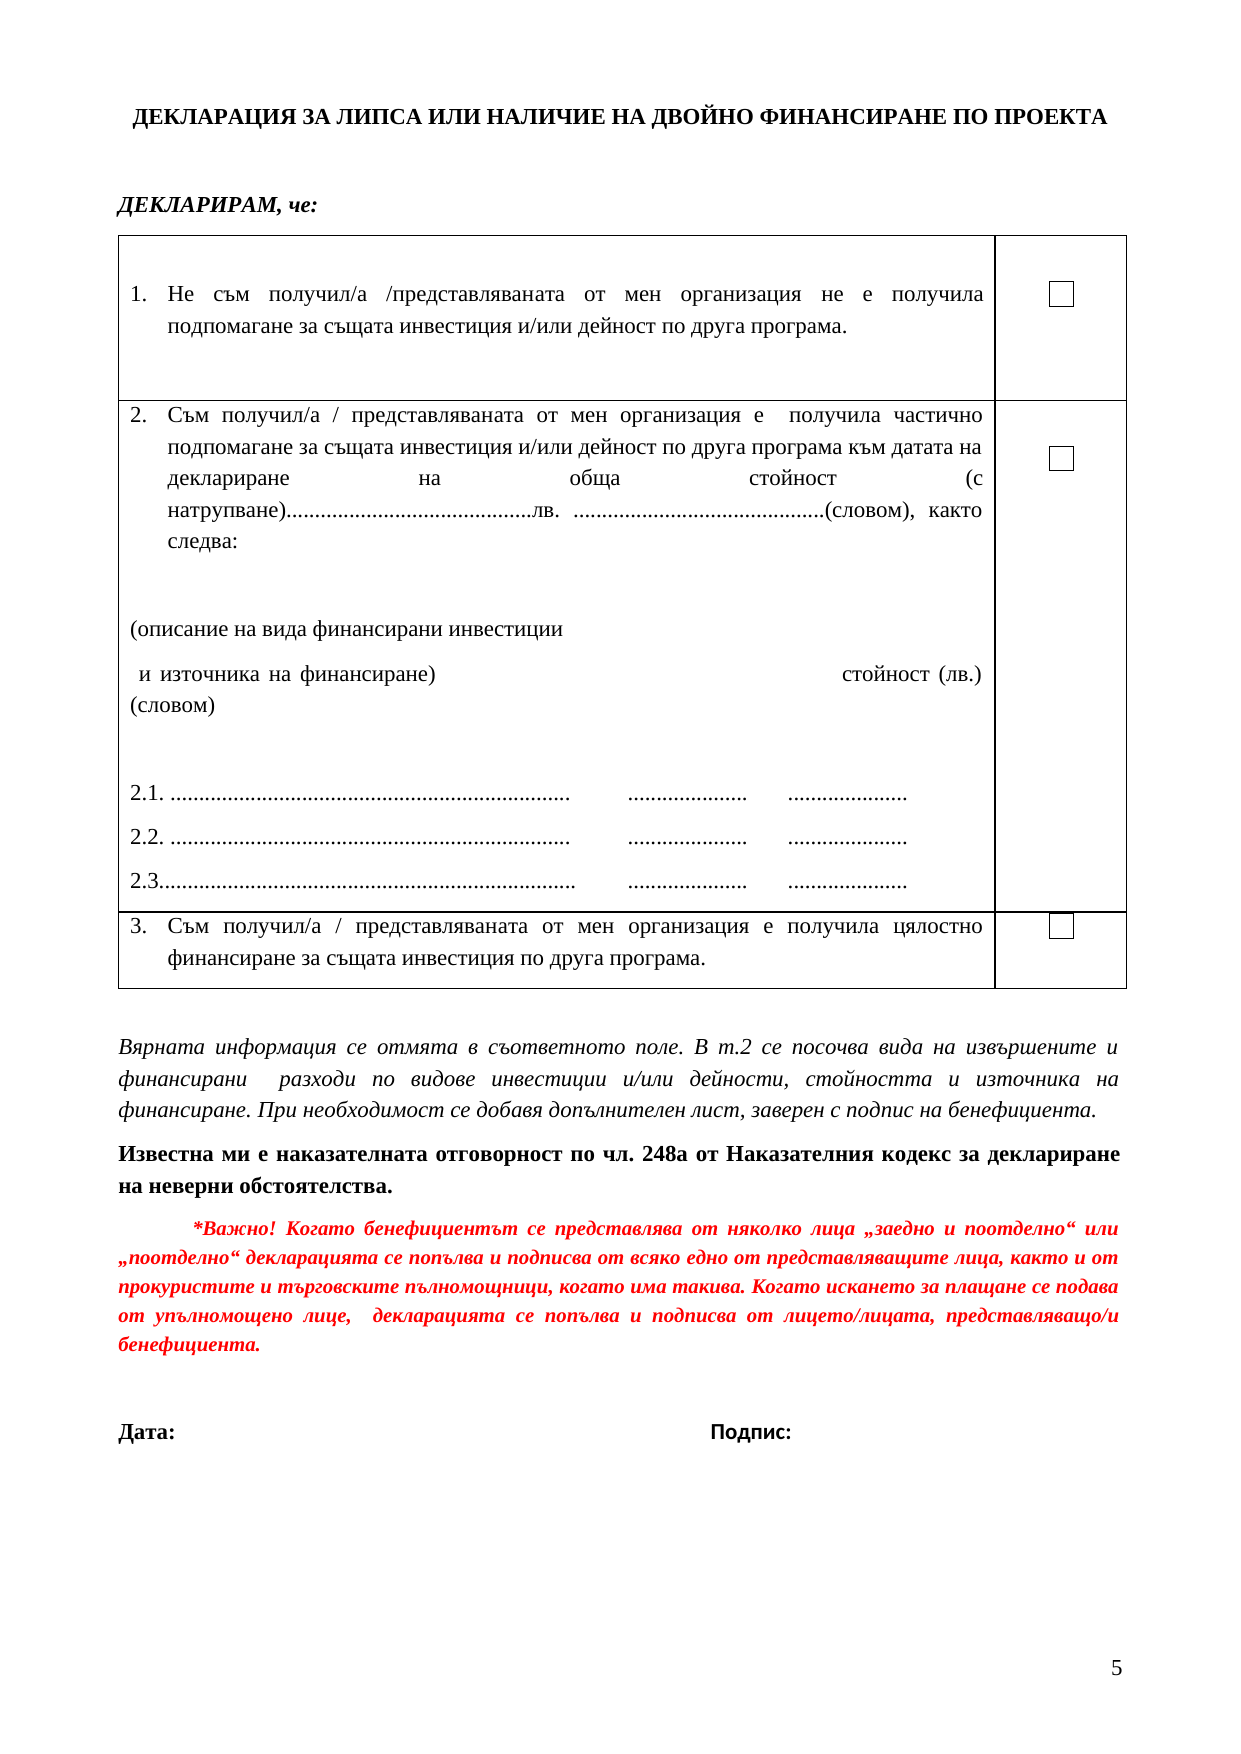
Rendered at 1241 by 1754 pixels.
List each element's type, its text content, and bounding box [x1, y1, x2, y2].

table_cell Съм получил/а / представляваната от мен организация е получила частично подпомагане за същата инвестиция и/или дейност по друга програма към датата на деклариране на обща стойност (с натрупване)...........................................лв. ............................................(словом), както следва: (описание на вида финансирани инвестиции и източника на финансиране) стойност (лв.) (словом) 2.1. ...................................................................... ..................... ..................... 2.2. ...................................................................... ..................... ..................... 2.3......................................................................... ..................... ..................... [119, 401, 994, 911]
table_header [996, 236, 1126, 400]
table_header Не съм получил/а /представляваната от мен организация не е получила подпомагане за същата инвестиция и/или дейност по друга програма. [119, 236, 994, 400]
table_cell [996, 913, 1126, 988]
text Дата: Подпис: [118, 1417, 1122, 1445]
table_cell Съм получил/а / представляваната от мен организация е получила цялостно финансиране за същата инвестиция по друга програма. [119, 913, 994, 988]
text Вярната информация се отмята в съответното поле. В т.2 се посочва вида на извършените и финансирани разходи по видове инвестиции и/или дейности, стойността и източника на финансиране. При необходимост се добавя допълнителен лист, заверен с подпис на бенефициента. [118, 1033, 1122, 1123]
text ДЕКЛАРИРАМ, че: [118, 191, 1122, 218]
table_cell [996, 401, 1126, 911]
text ДЕКЛАРАЦИЯ ЗА ЛИПСА ИЛИ НАЛИЧИЕ НА ДВОЙНО ФИНАНСИРАНЕ ПО ПРОЕКТА [118, 103, 1122, 129]
text Известна ми е наказателната отговорност по чл. 248а от Наказателния кодекс за деклариране на неверни обстоятелства. [118, 1140, 1122, 1198]
text *Важно! Когато бенефициентът се представлява от няколко лица „заедно и поотделно“ или „поотделно“ декларацията се попълва и подписва от всяко едно от представляващите лица, както и от прокуристите и търговските пълномощници, когато има такива. Когато искането за плащане се подава от упълномощено лице, декларацията се попълва и подписва от лицето/лицата, представляващо/и бенефициента. [118, 1216, 1122, 1356]
